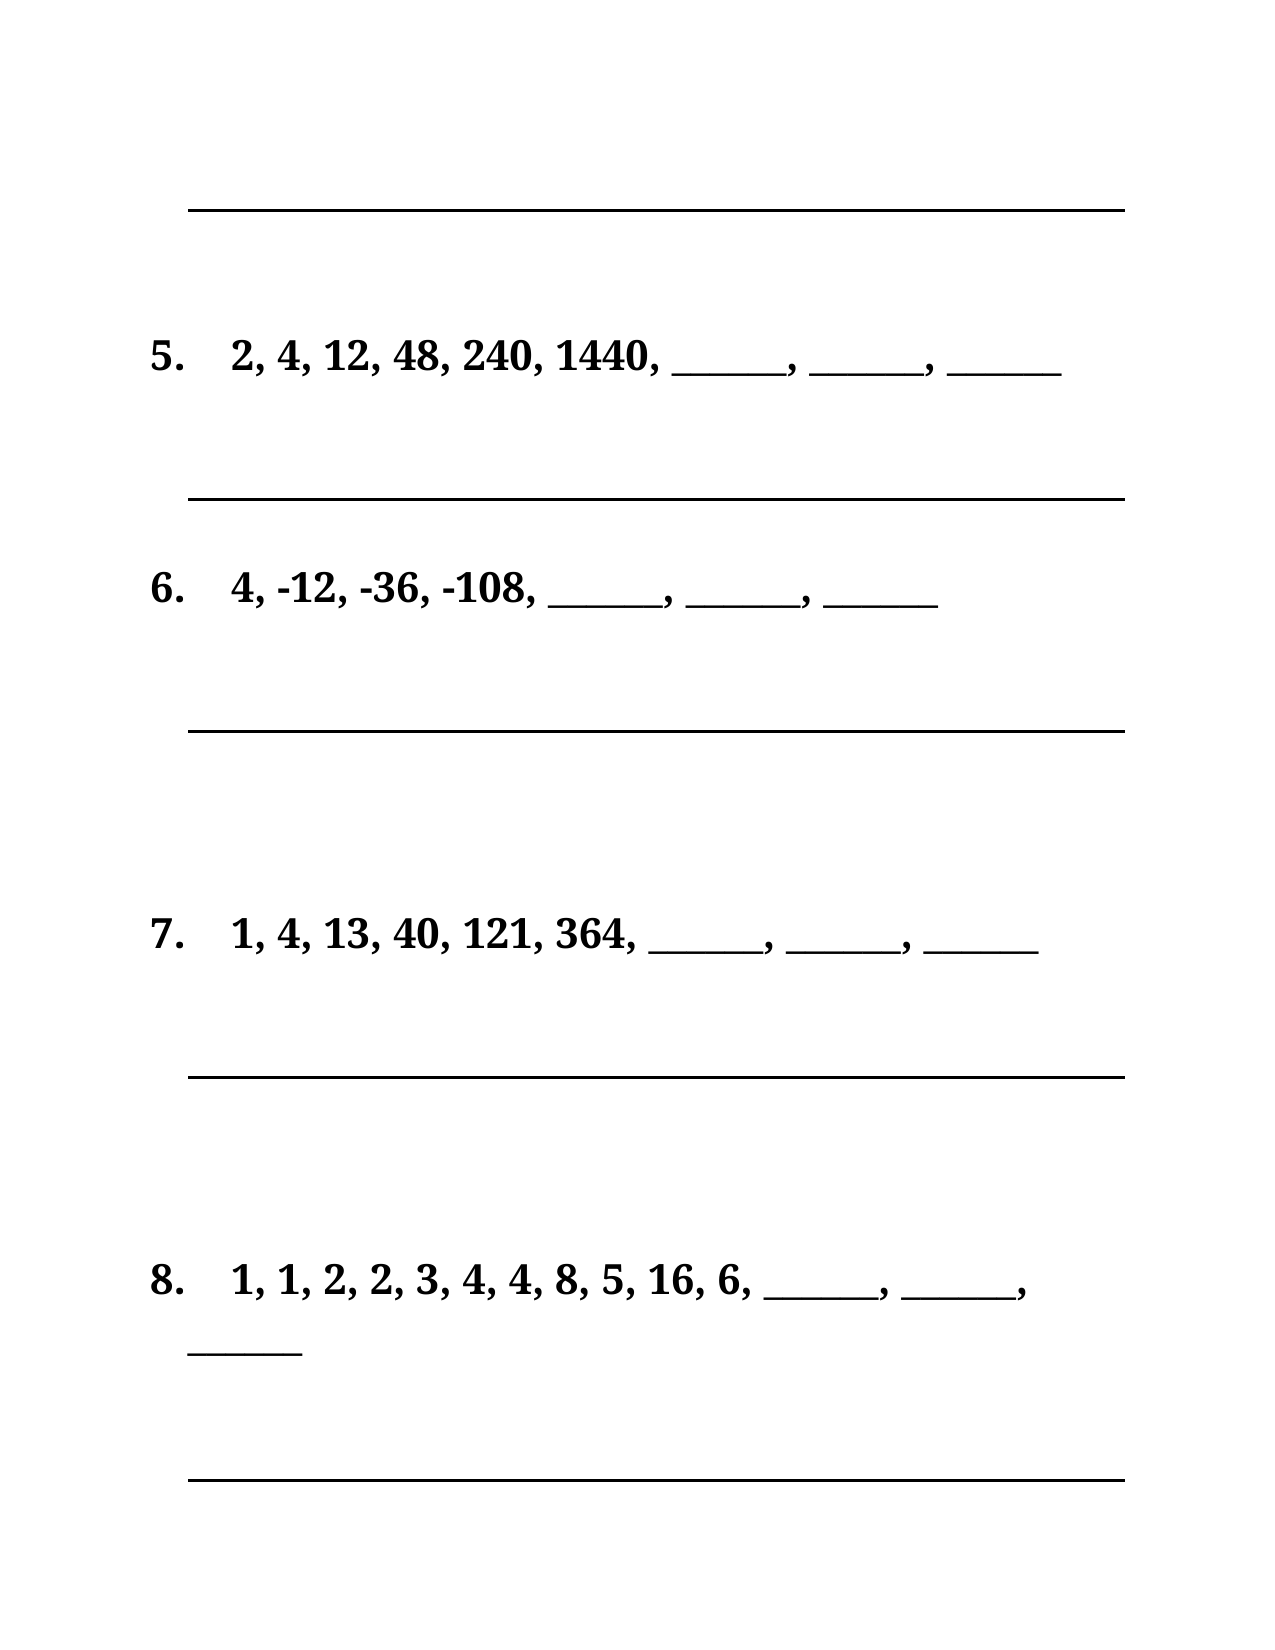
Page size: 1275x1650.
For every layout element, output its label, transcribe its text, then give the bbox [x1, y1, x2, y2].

list 1, 1, 2, 2, 3, 4, 4, 8, 5, 16, 6, ______, ______, ______ [150, 1249, 1125, 1363]
list 2, 4, 12, 48, 240, 1440, ______, ______, ______ [150, 326, 1125, 382]
list 4, -12, -36, -108, ______, ______, ______ [150, 558, 1125, 614]
list 1, 4, 13, 40, 121, 364, ______, ______, ______ [150, 904, 1125, 960]
